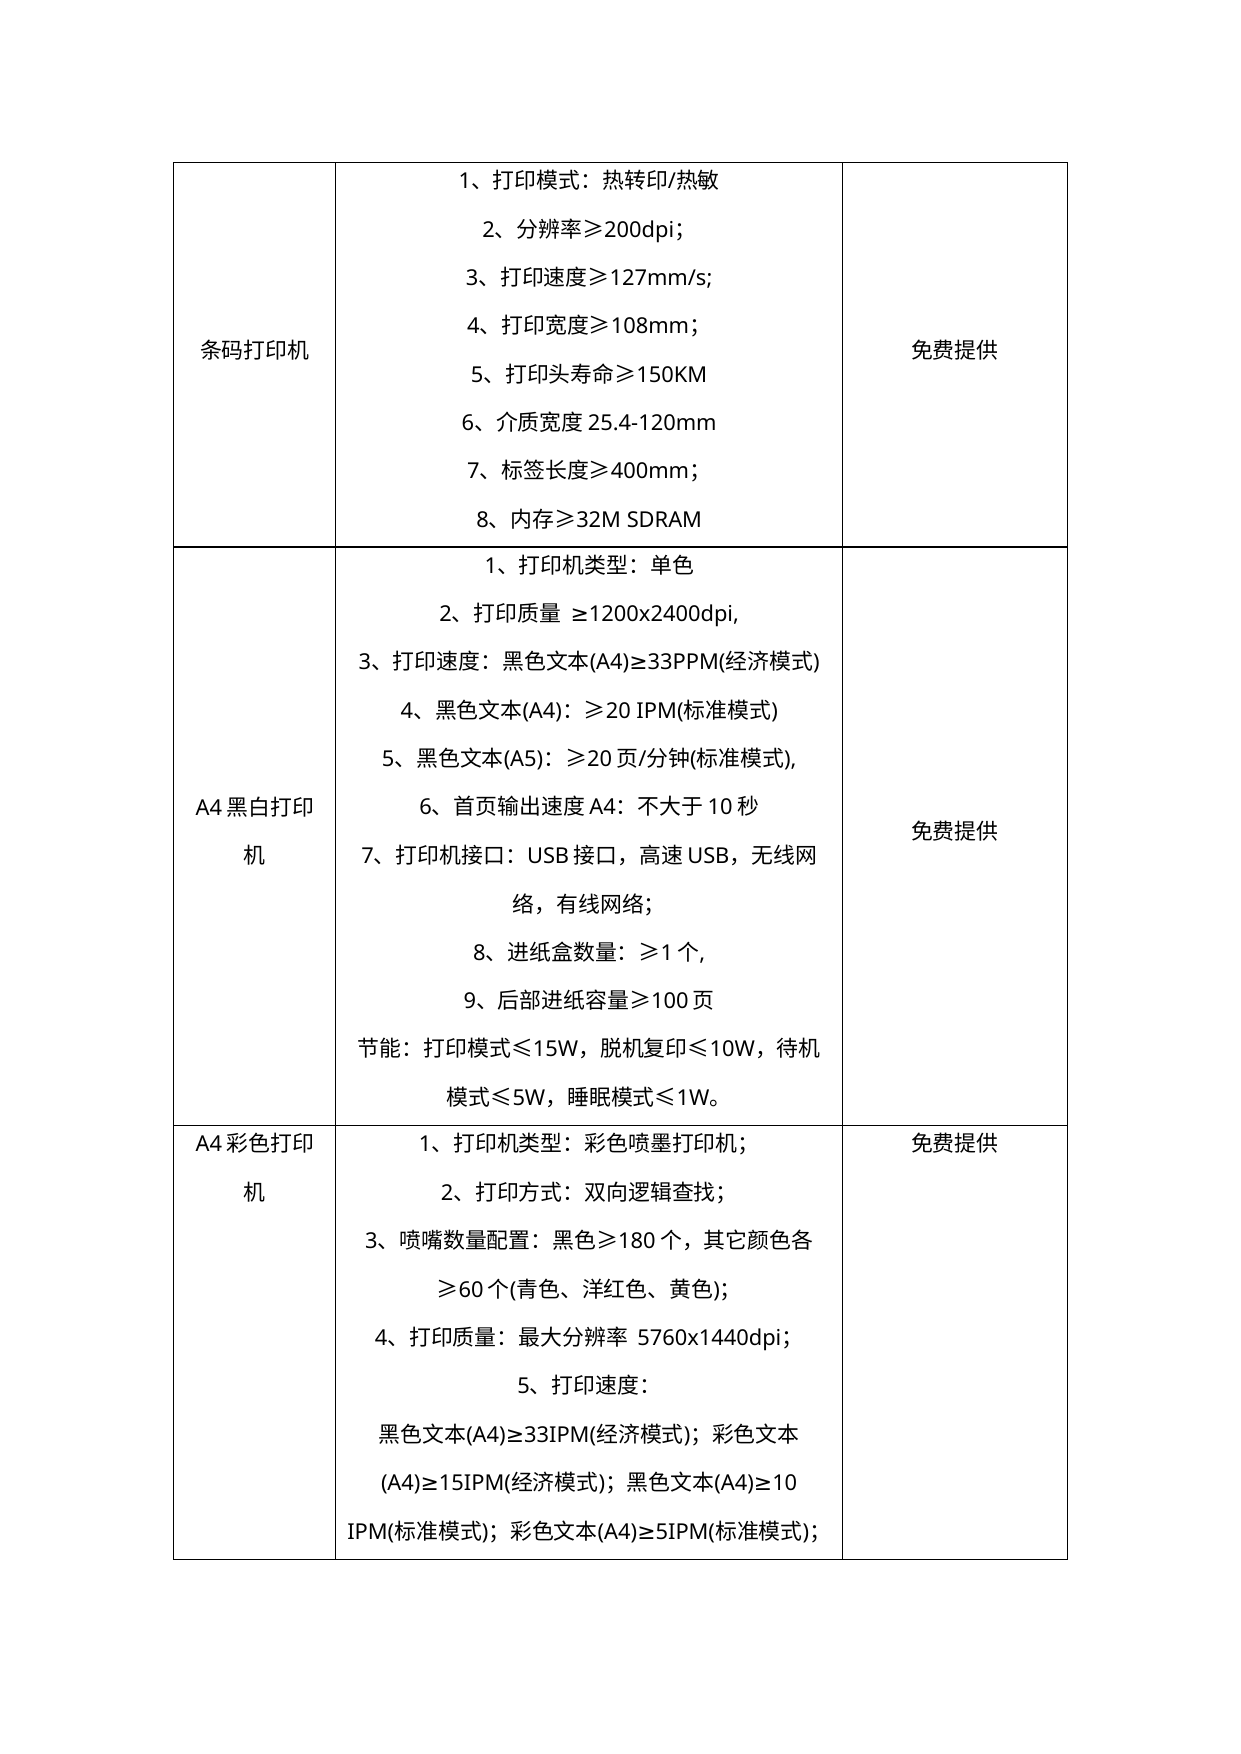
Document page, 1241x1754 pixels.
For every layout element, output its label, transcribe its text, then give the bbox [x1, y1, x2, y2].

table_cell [336, 1126, 842, 1559]
table_cell 免费提供 [843, 1126, 1067, 1559]
table_cell 1、打印机类型：单色 2、打印质量 ≥1200x2400dpi, 3、打印速度：黑色文本(A4)≥33PPM(经济模式) 4、黑色文本(A4)：≥20 IPM(标准模式) 5、黑色文本(A5)：≥20页/分钟(标准模式), 6、首页输出速度A4：不大于10秒 7、打印机接口：USB接口，高速USB，无线网络，有线网络； 8、进纸盒数量：≥1个, 9、后部进纸容量≥100页 节能：打印模式≤15W，脱机复印≤10W，待机模式≤5W，睡眠模式≤1W。 [336, 548, 842, 1125]
table_cell 免费提供 [843, 548, 1067, 1125]
table_cell A4彩色打印机 [174, 1126, 335, 1559]
table_cell 条码打印机 [174, 163, 335, 546]
table_cell A4黑白打印机 [174, 548, 335, 1125]
table_cell 免费提供 [843, 163, 1067, 546]
table_cell 1、打印模式：热转印/热敏 2、分辨率≥200dpi； 3、打印速度≥127mm/s; 4、打印宽度≥108mm； 5、打印头寿命≥150KM 6、介质宽度25.4-120mm 7、标签长度≥400mm； 8、内存≥32M SDRAM [336, 163, 842, 546]
